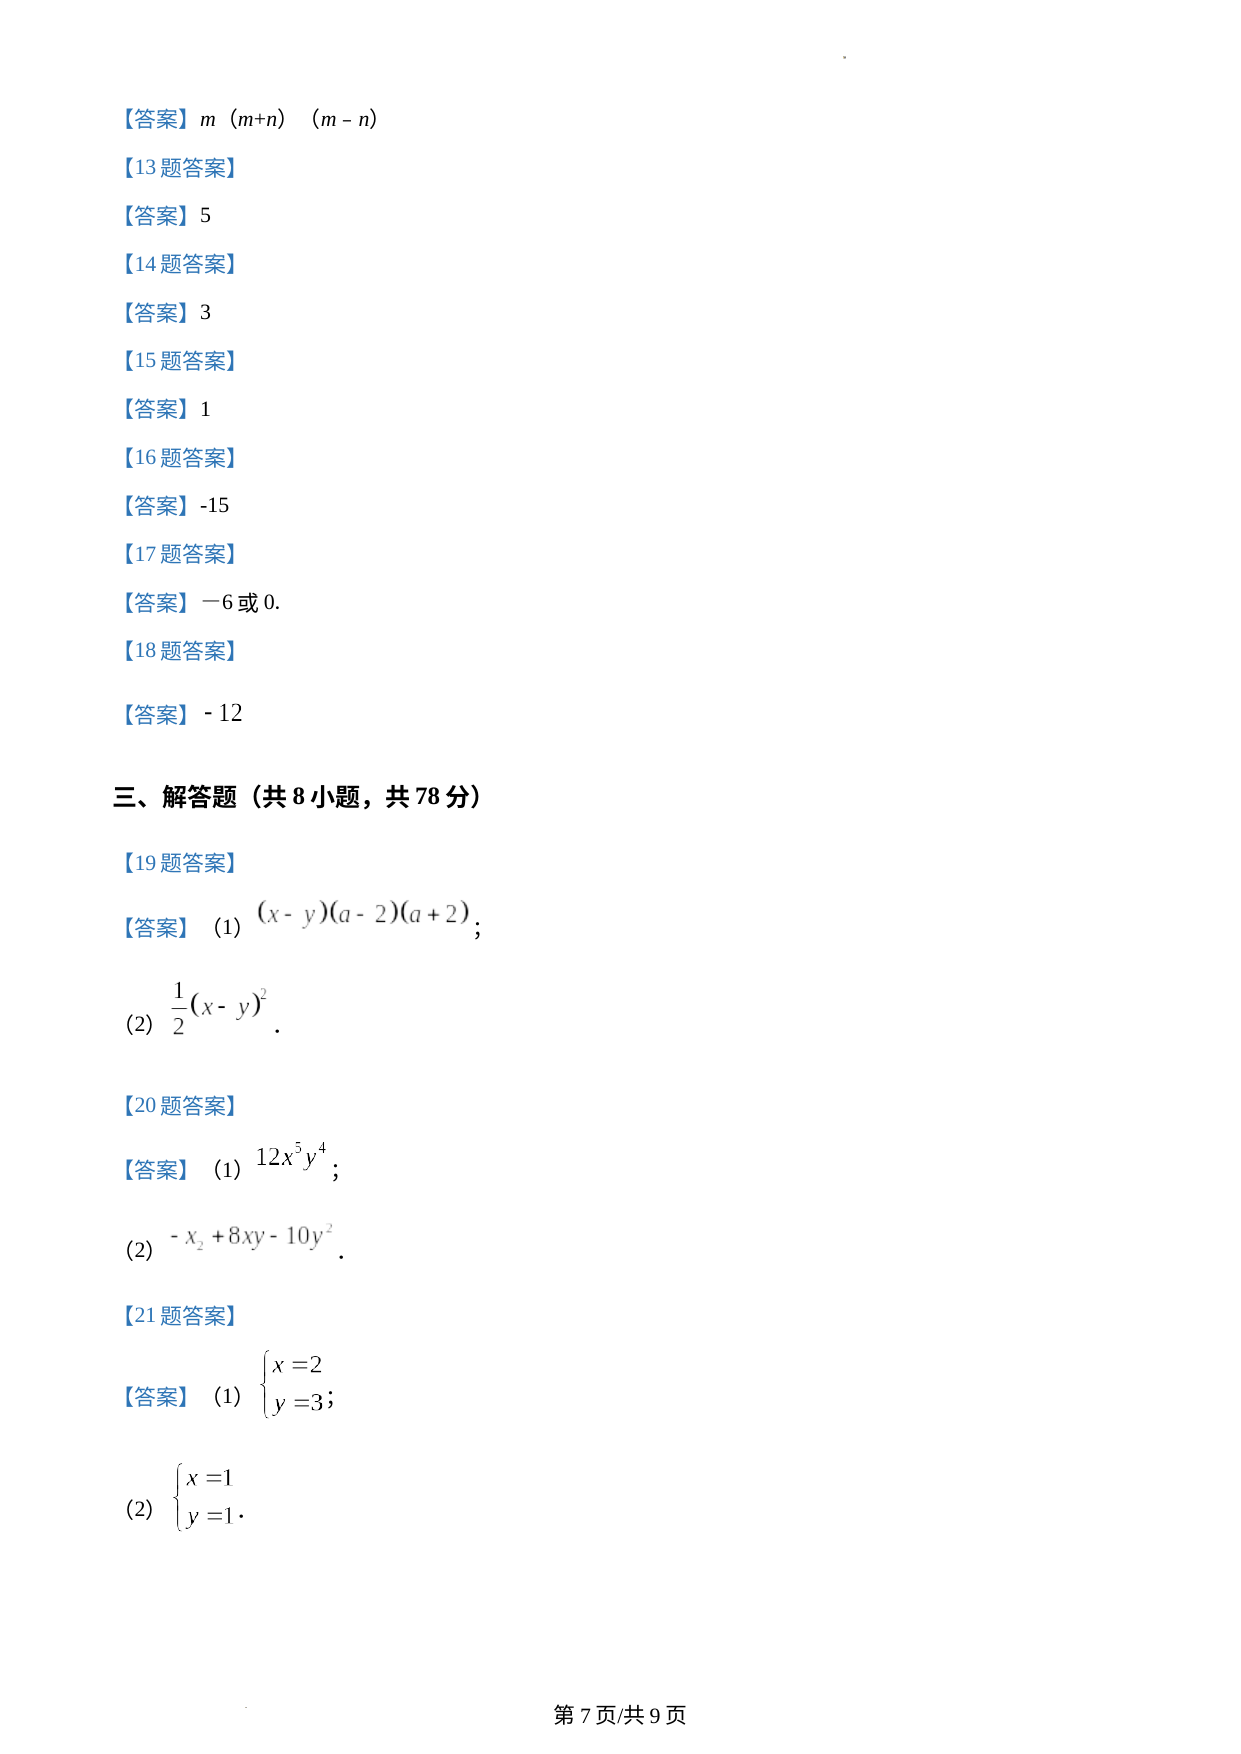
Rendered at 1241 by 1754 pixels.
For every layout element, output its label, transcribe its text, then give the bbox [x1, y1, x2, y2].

text 【21题答案】 [112, 1298, 1128, 1331]
text （2）． [112, 1460, 1128, 1557]
text 【16题答案】 [112, 440, 1128, 473]
text 【答案】1 [112, 392, 1128, 424]
text 【答案】（1）； [112, 1137, 1128, 1202]
text 【答案】－6或0． [112, 585, 1128, 618]
text 【答案】（1）； [112, 894, 1128, 959]
text 【答案】 [112, 682, 1128, 747]
text （2）． [112, 975, 1128, 1072]
text 【17题答案】 [112, 537, 1128, 569]
text 【14题答案】 [112, 247, 1128, 279]
text 【答案】m（m+n）（m﹣n） [112, 102, 1128, 134]
text 【13题答案】 [112, 150, 1128, 183]
text 【答案】（1）； [112, 1347, 1128, 1444]
text 【19题答案】 [112, 846, 1128, 878]
text 【答案】-15 [112, 488, 1128, 521]
text 【答案】5 [112, 198, 1128, 231]
text （2）． [112, 1217, 1128, 1282]
text 【18题答案】 [112, 633, 1128, 666]
text 【15题答案】 [112, 343, 1128, 376]
text 【答案】3 [112, 295, 1128, 328]
text 【20题答案】 [112, 1088, 1128, 1121]
text 三、解答题（共8小题，共78分） [112, 763, 1128, 828]
